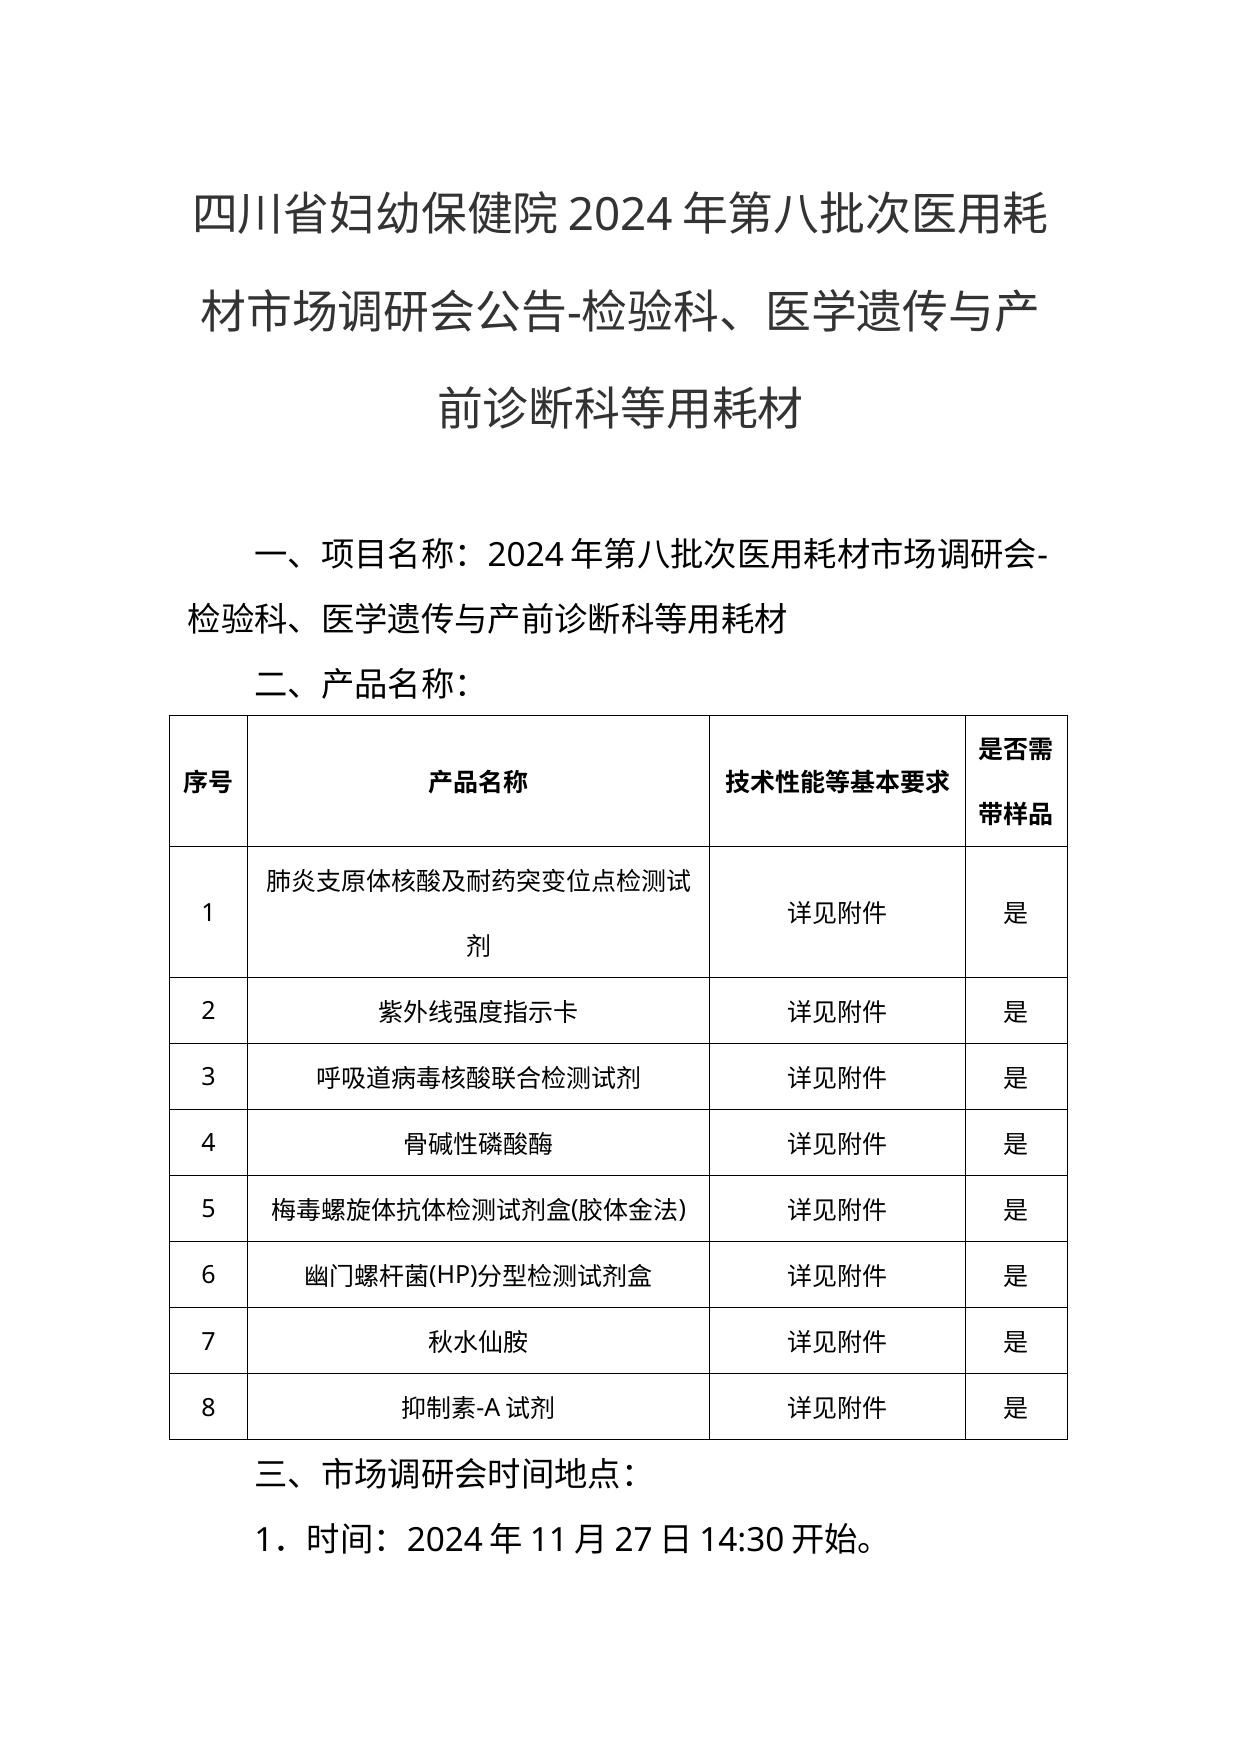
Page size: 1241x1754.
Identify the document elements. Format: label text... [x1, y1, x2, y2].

text 三、市场调研会时间地点： [187, 1440, 1053, 1505]
table_cell 是 [966, 1176, 1067, 1241]
table_cell 幽门螺杆菌(HP)分型检测试剂盒 [248, 1242, 709, 1307]
table_cell 是 [966, 1242, 1067, 1307]
table_header 是否需带样品 [966, 716, 1067, 846]
table_cell 3 [170, 1044, 247, 1109]
table_cell 肺炎支原体核酸及耐药突变位点检测试剂 [248, 847, 709, 977]
table_cell 详见附件 [710, 1176, 965, 1241]
table_cell 是 [966, 978, 1067, 1043]
table_header 技术性能等基本要求 [710, 716, 965, 846]
table_cell 骨碱性磷酸酶 [248, 1110, 709, 1175]
table_cell 详见附件 [710, 1308, 965, 1373]
table_cell 是 [966, 1044, 1067, 1109]
table_cell 梅毒螺旋体抗体检测试剂盒(胶体金法) [248, 1176, 709, 1241]
table_cell 2 [170, 978, 247, 1043]
table_header 产品名称 [248, 716, 709, 846]
table_cell 抑制素-A试剂 [248, 1374, 709, 1439]
text 二、产品名称： [187, 649, 1053, 714]
table_cell 详见附件 [710, 1242, 965, 1307]
table_cell 详见附件 [710, 847, 965, 977]
table_header 序号 [170, 716, 247, 846]
table_cell 详见附件 [710, 1374, 965, 1439]
table_cell 是 [966, 1110, 1067, 1175]
table_cell 是 [966, 1374, 1067, 1439]
table_cell 6 [170, 1242, 247, 1307]
text 四川省妇幼保健院2024年第八批次医用耗材市场调研会公告-检验科、医学遗传与产前诊断科等用耗材 [187, 162, 1053, 454]
table_cell 秋水仙胺 [248, 1308, 709, 1373]
table_cell 1 [170, 847, 247, 977]
table_cell 7 [170, 1308, 247, 1373]
table_cell 详见附件 [710, 1110, 965, 1175]
table_cell 5 [170, 1176, 247, 1241]
table_cell 4 [170, 1110, 247, 1175]
text 1．时间：2024年11月27日14:30开始。 [187, 1505, 1053, 1570]
table_cell 详见附件 [710, 1044, 965, 1109]
table_cell 是 [966, 1308, 1067, 1373]
table_cell 8 [170, 1374, 247, 1439]
text 一、项目名称：2024年第八批次医用耗材市场调研会-检验科、医学遗传与产前诊断科等用耗材 [187, 519, 1053, 649]
table_cell 是 [966, 847, 1067, 977]
table_cell 详见附件 [710, 978, 965, 1043]
table_cell 紫外线强度指示卡 [248, 978, 709, 1043]
table_cell 呼吸道病毒核酸联合检测试剂 [248, 1044, 709, 1109]
